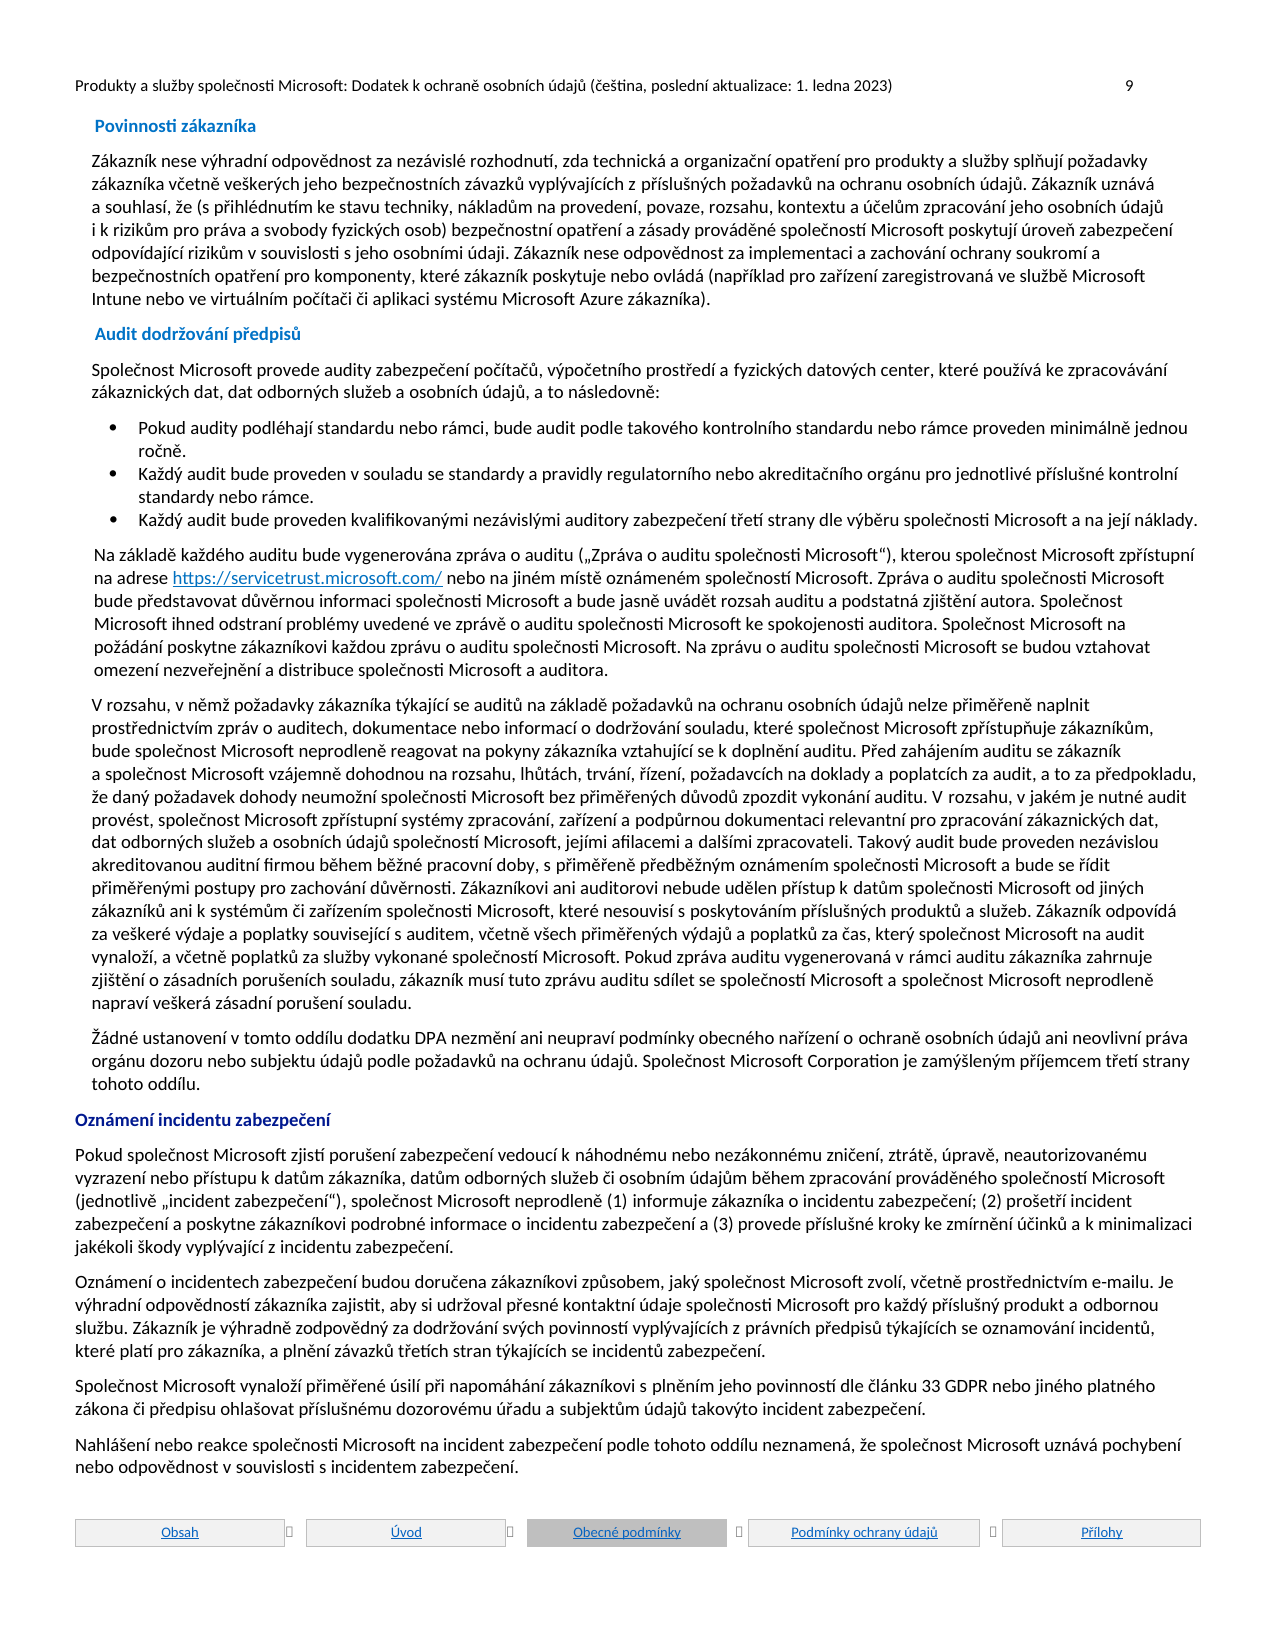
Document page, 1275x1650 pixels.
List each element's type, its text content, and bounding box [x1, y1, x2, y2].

list Společnost Microsoft vynaloží přiměřené úsilí při napomáhání zákazníkovi s plněním jeho povinností dle článku 33 GDPR nebo jiného platného zákona či předpisu ohlašovat příslušnému dozorovému úřadu a subjektům údajů takovýto incident zabezpečení. [75, 1374, 1200, 1420]
list Pokud audity podléhají standardu nebo rámci, bude audit podle takového kontrolního standardu nebo rámce proveden minimálně jednou ročně. [109, 416, 1200, 462]
list Pokud společnost Microsoft zjistí porušení zabezpečení vedoucí k náhodnému nebo nezákonnému zničení, ztrátě, úpravě, neautorizovanému vyzrazení nebo přístupu k datům zákazníka, datům odborných služeb či osobním údajům během zpracování prováděného společností Microsoft (jednotlivě „incident zabezpečení“), společnost Microsoft neprodleně (1) informuje zákazníka o incidentu zabezpečení; (2) prošetří incident zabezpečení a poskytne zákazníkovi podrobné informace o incidentu zabezpečení a (3) provede příslušné kroky ke zmírnění účinků a k minimalizaci jakékoli škody vyplývající z incidentu zabezpečení. [75, 1143, 1200, 1258]
list Nahlášení nebo reakce společnosti Microsoft na incident zabezpečení podle tohoto oddílu neznamená, že společnost Microsoft uznává pochybení nebo odpovědnost v souvislosti s incidentem zabezpečení. [75, 1433, 1200, 1479]
list Společnost Microsoft provede audity zabezpečení počítačů, výpočetního prostředí a fyzických datových center, které používá ke zpracovávání zákaznických dat, dat odborných služeb a osobních údajů, a to následovně: [91, 358, 1200, 404]
list Zákazník nese výhradní odpovědnost za nezávislé rozhodnutí, zda technická a organizační opatření pro produkty a služby splňují požadavky zákazníka včetně veškerých jeho bezpečnostních závazků vyplývajících z příslušných požadavků na ochranu osobních údajů. Zákazník uznává a souhlasí, že (s přihlédnutím ke stavu techniky, nákladům na provedení, povaze, rozsahu, kontextu a účelům zpracování jeho osobních údajů i k rizikům pro práva a svobody fyzických osob) bezpečnostní opatření a zásady prováděné společností Microsoft poskytují úroveň zabezpečení odpovídající rizikům v souvislosti s jeho osobními údaji. Zákazník nese odpovědnost za implementaci a zachování ochrany soukromí a bezpečnostních opatření pro komponenty, které zákazník poskytuje nebo ovládá (například pro zařízení zaregistrovaná ve službě Microsoft Intune nebo ve virtuálním počítači či aplikaci systému Microsoft Azure zákazníka). [91, 149, 1200, 310]
list Žádné ustanovení v tomto oddílu dodatku DPA nezmění ani neupraví podmínky obecného nařízení o ochraně osobních údajů ani neovlivní práva orgánu dozoru nebo subjektu údajů podle požadavků na ochranu údajů. Společnost Microsoft Corporation je zamýšleným příjemcem třetí strany tohoto oddílu. [91, 1027, 1200, 1095]
list Každý audit bude proveden kvalifikovanými nezávislými auditory zabezpečení třetí strany dle výběru společnosti Microsoft a na její náklady. [110, 508, 1200, 531]
list Audit dodržování předpisů [94, 322, 1200, 345]
list Oznámení o incidentech zabezpečení budou doručena zákazníkovi způsobem, jaký společnost Microsoft zvolí, včetně prostřednictvím e-mailu. Je výhradní odpovědností zákazníka zajistit, aby si udržoval přesné kontaktní údaje společnosti Microsoft pro každý příslušný produkt a odbornou službu. Zákazník je výhradně zodpovědný za dodržování svých povinností vyplývajících z právních předpisů týkajících se oznamování incidentů, které platí pro zákazníka, a plnění závazků třetích stran týkajících se incidentů zabezpečení. [75, 1270, 1200, 1362]
list V rozsahu, v němž požadavky zákazníka týkající se auditů na základě požadavků na ochranu osobních údajů nelze přiměřeně naplnit prostřednictvím zpráv o auditech, dokumentace nebo informací o dodržování souladu, které společnost Microsoft zpřístupňuje zákazníkům, bude společnost Microsoft neprodleně reagovat na pokyny zákazníka vztahující se k doplnění auditu. Před zahájením auditu se zákazník a společnost Microsoft vzájemně dohodnou na rozsahu, lhůtách, trvání, řízení, požadavcích na doklady a poplatcích za audit, a to za předpokladu, že daný požadavek dohody neumožní společnosti Microsoft bez přiměřených důvodů zpozdit vykonání auditu. V rozsahu, v jakém je nutné audit provést, společnost Microsoft zpřístupní systémy zpracování, zařízení a podpůrnou dokumentaci relevantní pro zpracování zákaznických dat, dat odborných služeb a osobních údajů společností Microsoft, jejími afilacemi a dalšími zpracovateli. Takový audit bude proveden nezávislou akreditovanou auditní firmou během běžné pracovní doby, s přiměřeně předběžným oznámením společnosti Microsoft a bude se řídit přiměřenými postupy pro zachování důvěrnosti. Zákazníkovi ani auditorovi nebude udělen přístup k datům společnosti Microsoft od jiných zákazníků ani k systémům či zařízením společnosti Microsoft, které nesouvisí s poskytováním příslušných produktů a služeb. Zákazník odpovídá za veškeré výdaje a poplatky související s auditem, včetně všech přiměřených výdajů a poplatků za čas, který společnost Microsoft na audit vynaloží, a včetně poplatků za služby vykonané společností Microsoft. Pokud zpráva auditu vygenerovaná v rámci auditu zákazníka zahrnuje zjištění o zásadních porušeních souladu, zákazník musí tuto zprávu auditu sdílet se společností Microsoft a společnost Microsoft neprodleně napraví veškerá zásadní porušení souladu. [91, 693, 1200, 1014]
list Povinnosti zákazníka [94, 114, 1200, 137]
subtitle Oznámení incidentu zabezpečení [75, 1108, 1200, 1131]
list Na základě každého auditu bude vygenerována zpráva o auditu („Zpráva o auditu společnosti Microsoft“), kterou společnost Microsoft zpřístupní na adrese https://servicetrust.microsoft.com/ nebo na jiném místě oznámeném společností Microsoft. Zpráva o auditu společnosti Microsoft bude představovat důvěrnou informaci společnosti Microsoft a bude jasně uvádět rozsah auditu a podstatná zjištění autora. Společnost Microsoft ihned odstraní problémy uvedené ve zprávě o auditu společnosti Microsoft ke spokojenosti auditora. Společnost Microsoft na požádání poskytne zákazníkovi každou zprávu o auditu společnosti Microsoft. Na zprávu o auditu společnosti Microsoft se budou vztahovat omezení nezveřejnění a distribuce společnosti Microsoft a auditora. [94, 543, 1200, 681]
list Každý audit bude proveden v souladu se standardy a pravidly regulatorního nebo akreditačního orgánu pro jednotlivé příslušné kontrolní standardy nebo rámce. [109, 462, 1200, 508]
